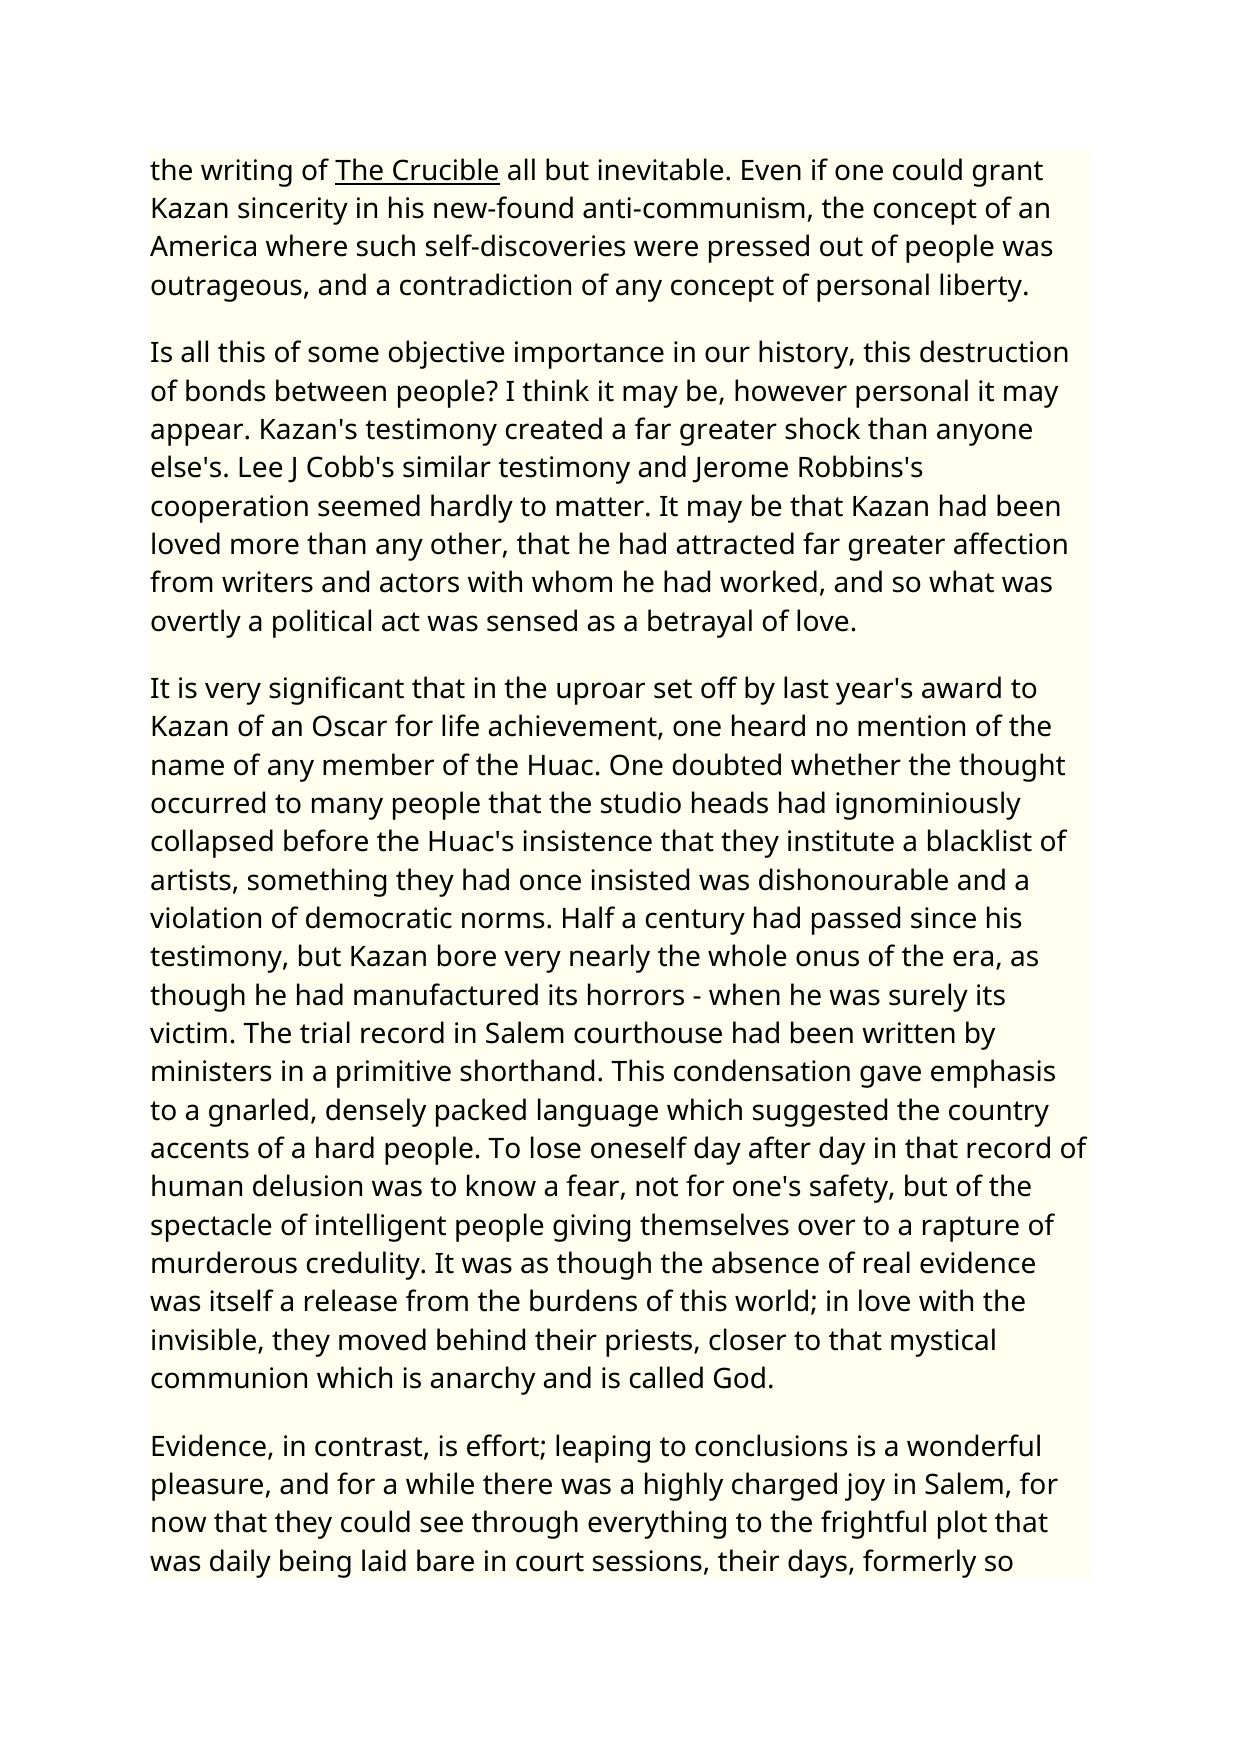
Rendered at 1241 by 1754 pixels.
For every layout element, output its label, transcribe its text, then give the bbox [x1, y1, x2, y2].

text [150, 150, 1090, 303]
text It is very significant that in the uproar set off by last year's award to Kazan of an Oscar for life achievement, one heard no mention of the name of any member of the Huac. One doubted whether the thought occurred to many people that the studio heads had ignominiously collapsed before the Huac's insistence that they institute a blacklist of artists, something they had once insisted was dishonourable and a violation of democratic norms. Half a century had passed since his testimony, but Kazan bore very nearly the whole onus of the era, as though he had manufactured its horrors - when he was surely its victim. The trial record in Salem courthouse had been written by ministers in a primitive shorthand. This condensation gave emphasis to a gnarled, densely packed language which suggested the country accents of a hard people. To lose oneself day after day in that record of human delusion was to know a fear, not for one's safety, but of the spectacle of intelligent people giving themselves over to a rapture of murderous credulity. It was as though the absence of real evidence was itself a release from the burdens of this world; in love with the invisible, they moved behind their priests, closer to that mystical communion which is anarchy and is called God. [150, 668, 1090, 1397]
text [150, 1426, 1090, 1579]
text Is all this of some objective importance in our history, this destruction of bonds between people? I think it may be, however personal it may appear. Kazan's testimony created a far greater shock than anyone else's. Lee J Cobb's similar testimony and Jerome Robbins's cooperation seemed hardly to matter. It may be that Kazan had been loved more than any other, that he had attracted far greater affection from writers and actors with whom he had worked, and so what was overtly a political act was sensed as a betrayal of love. [150, 332, 1090, 639]
